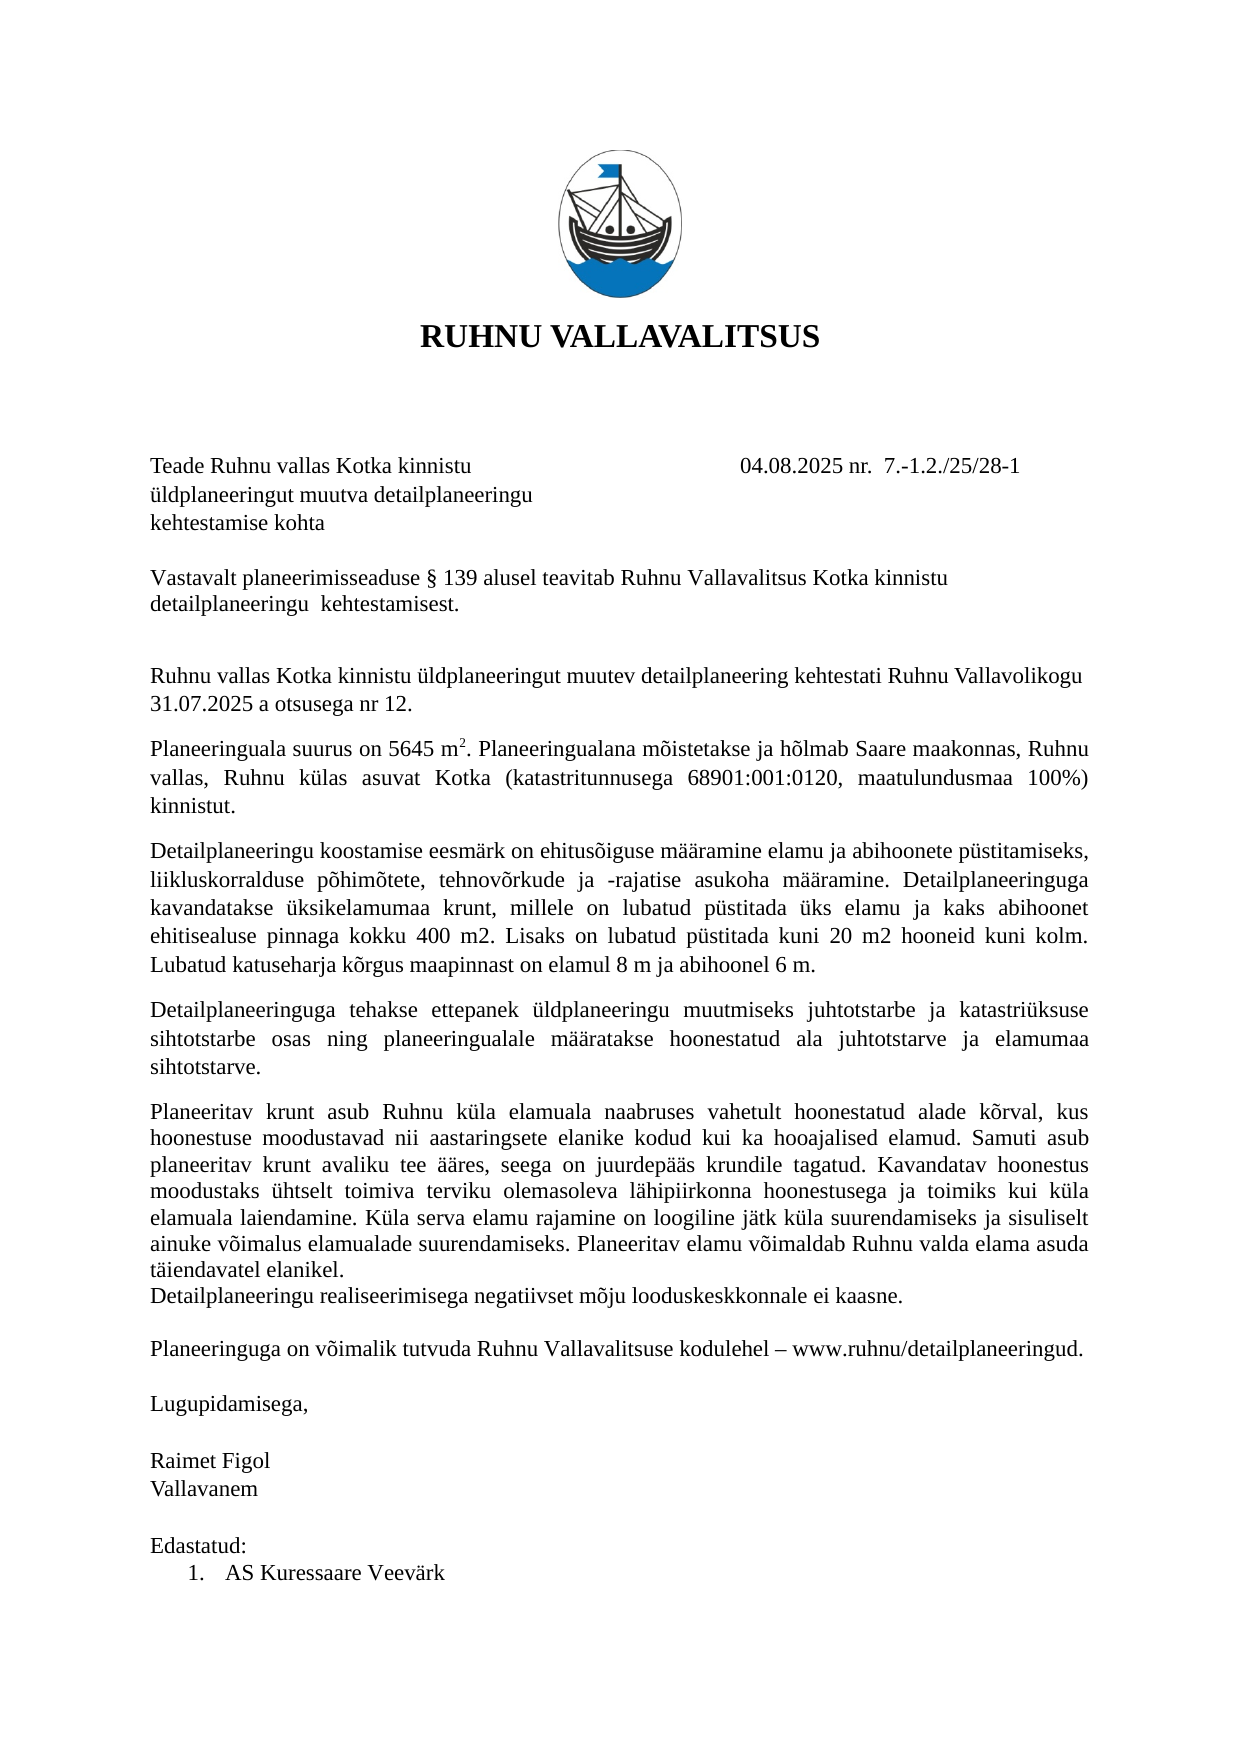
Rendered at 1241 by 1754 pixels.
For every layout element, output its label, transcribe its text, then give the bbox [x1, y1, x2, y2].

text Ruhnu vallas Kotka kinnistu üldplaneeringut muutev detailplaneering kehtestati Ruhnu Vallavolikogu 31.07.2025 a otsusega nr 12. [150, 662, 1090, 717]
text Planeeritav krunt asub Ruhnu küla elamuala naabruses vahetult hoonestatud alade kõrval, kus hoonestuse moodustavad nii aastaringsete elanike kodud kui ka hooajalised elamud. Samuti asub planeeritav krunt avaliku tee ääres, seega on juurdepääs krundile tagatud. Kavandatav hoonestus moodustaks ühtselt toimiva terviku olemasoleva lähipiirkonna hoonestusega ja toimiks kui küla elamuala laiendamine. Küla serva elamu rajamine on loogiline jätk küla suurendamiseks ja sisuliselt ainuke võimalus elamualade suurendamiseks. Planeeritav elamu võimaldab Ruhnu valda elama asuda täiendavatel elanikel. [150, 1098, 1090, 1283]
text Detailplaneeringu koostamise eesmärk on ehitusõiguse määramine elamu ja abihoonete püstitamiseks, liikluskorralduse põhimõtete, tehnovõrkude ja -rajatise asukoha määramine. Detailplaneeringuga kavandatakse üksikelamumaa krunt, millele on lubatud püstitada üks elamu ja kaks abihoonet ehitisealuse pinnaga kokku 400 m2. Lisaks on lubatud püstitada kuni 20 m2 hooneid kuni kolm. Lubatud katuseharja kõrgus maapinnast on elamul 8 m ja abihoonel 6 m. [150, 837, 1090, 977]
text Raimet Figol [150, 1447, 1090, 1473]
text Detailplaneeringu realiseerimisega negatiivset mõju looduskeskkonnale ei kaasne. [150, 1283, 1090, 1309]
text kehtestamise kohta [150, 509, 1090, 536]
text Detailplaneeringuga tehakse ettepanek üldplaneeringu muutmiseks juhtotstarbe ja katastriüksuse sihtotstarbe osas ning planeeringualale määratakse hoonestatud ala juhtotstarve ja elamumaa sihtotstarve. [150, 996, 1090, 1079]
text Planeeringuala suurus on 5645 m2. Planeeringualana mõistetakse ja hõlmab Saare maakonnas, Ruhnu vallas, Ruhnu külas asuvat Kotka (katastritunnusega 68901:001:0120, maatulundusmaa 100%) kinnistut. [150, 735, 1090, 818]
text Edastatud: [150, 1533, 1090, 1559]
text üldplaneeringut muutva detailplaneeringu [150, 481, 1090, 507]
text RUHNU VALLAVALITSUS [150, 316, 1090, 355]
text Vallavanem [150, 1475, 1090, 1502]
text Teade Ruhnu vallas Kotka kinnistu 04.08.2025 nr. 7.-1.2./25/28-1 [150, 452, 1090, 479]
text Vastavalt planeerimisseaduse § 139 alusel teavitab Ruhnu Vallavalitsus Kotka kinnistu detailplaneeringu kehtestamisest. [150, 564, 1090, 617]
text Lugupidamisega, [150, 1390, 1090, 1416]
list AS Kuressaare Veevärk [187, 1559, 1090, 1585]
text Planeeringuga on võimalik tutvuda Ruhnu Vallavalitsuse kodulehel – www.ruhnu/detailplaneeringud. [150, 1335, 1090, 1362]
picture [558, 150, 682, 298]
